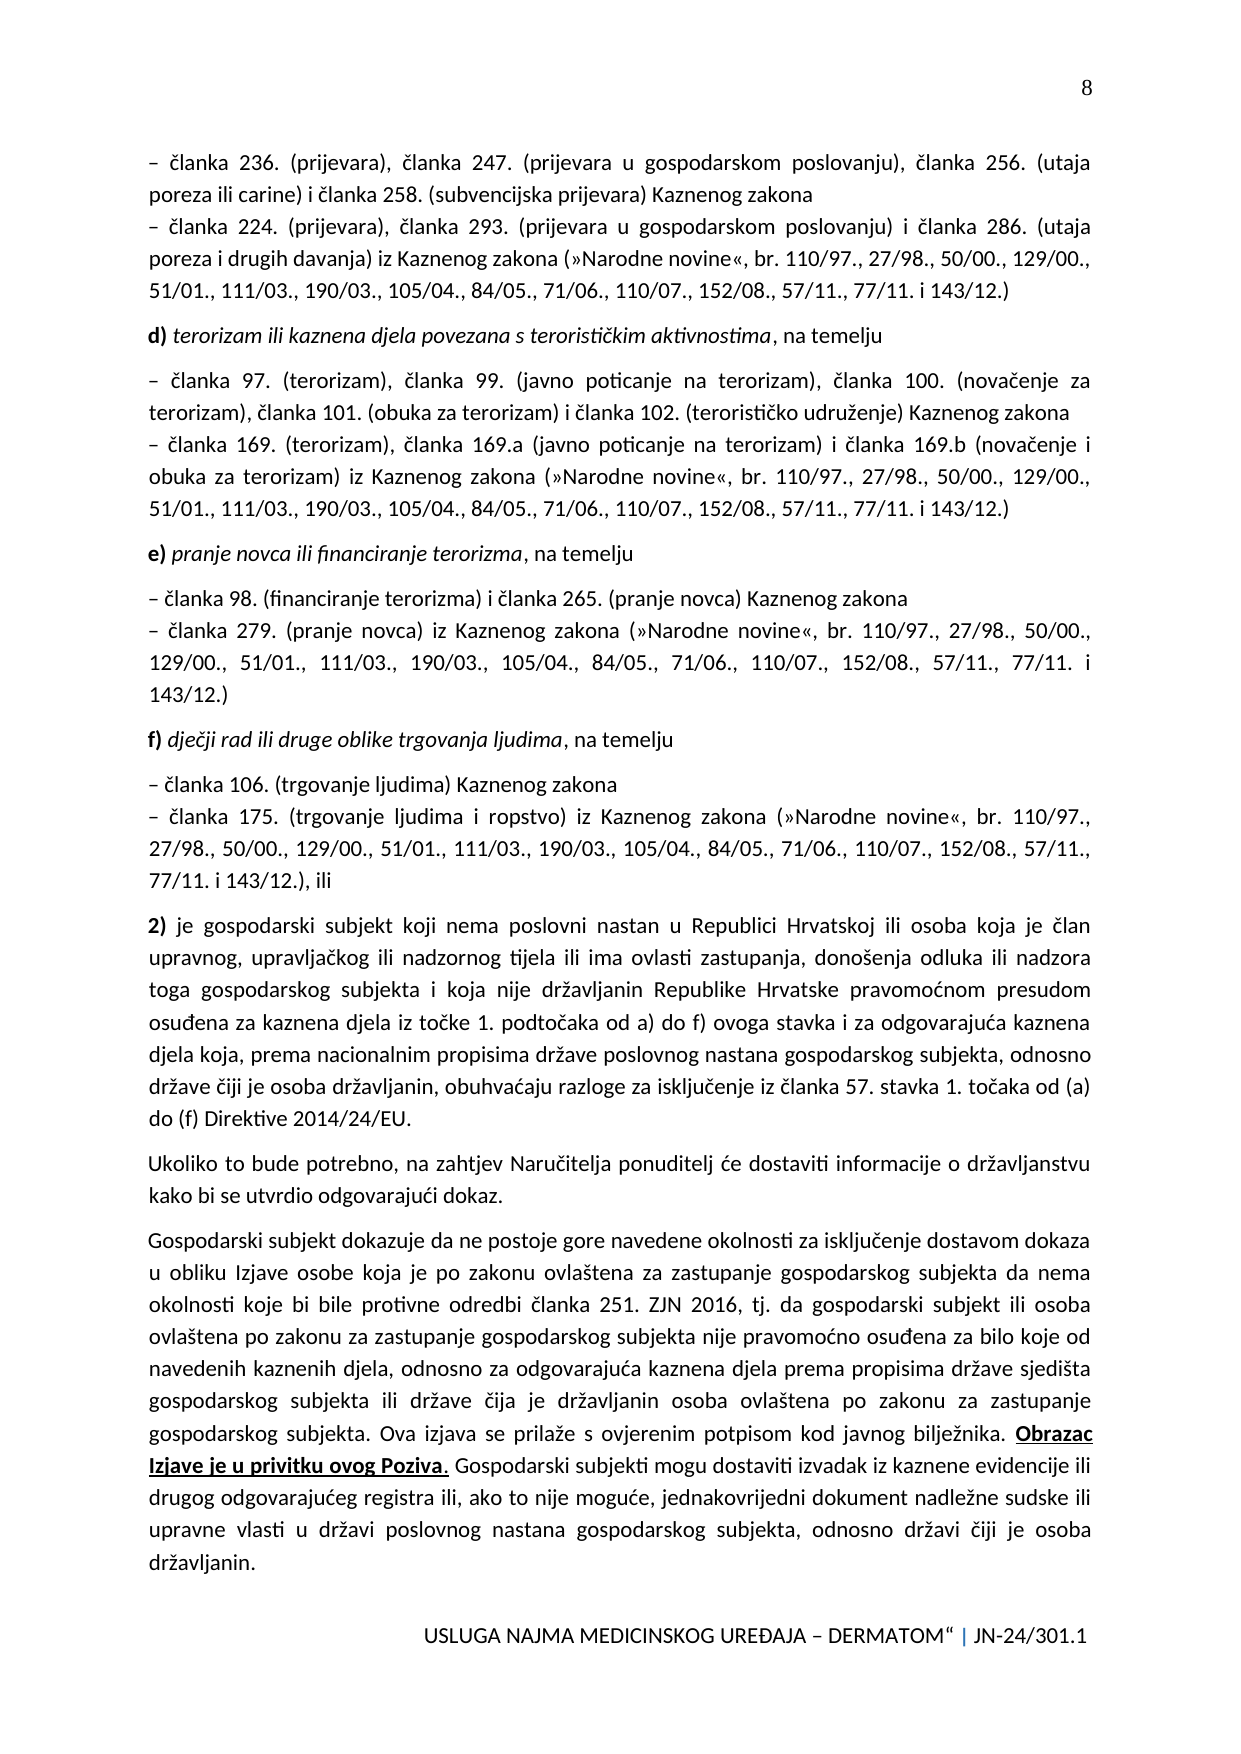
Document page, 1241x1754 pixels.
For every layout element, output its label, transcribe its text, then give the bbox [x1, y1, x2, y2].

text Gospodarski subjekt dokazuje da ne postoje gore navedene okolnosti za isključenje dostavom dokaza u obliku Izjave osobe koja je po zakonu ovlaštena za zastupanje gospodarskog subjekta da nema okolnosti koje bi bile protivne odredbi članka 251. ZJN 2016, tj. da gospodarski subjekt ili osoba ovlaštena po zakonu za zastupanje gospodarskog subjekta nije pravomoćno osuđena za bilo koje od navedenih kaznenih djela, odnosno za odgovarajuća kaznena djela prema propisima države sjedišta gospodarskog subjekta ili države čija je državljanin osoba ovlaštena po zakonu za zastupanje gospodarskog subjekta. Ova izjava se prilaže s ovjerenim potpisom kod javnog bilježnika. Obrazac Izjave je u privitku ovog Poziva. Gospodarski subjekti mogu dostaviti izvadak iz kaznene evidencije ili drugog odgovarajućeg registra ili, ako to nije moguće, jednakovrijedni dokument nadležne sudske ili upravne vlasti u državi poslovnog nastana gospodarskog subjekta, odnosno državi čiji je osoba državljanin. [148, 1226, 1093, 1576]
text – članka 175. (trgovanje ljudima i ropstvo) iz Kaznenog zakona (»Narodne novine«, br. 110/97., 27/98., 50/00., 129/00., 51/01., 111/03., 190/03., 105/04., 84/05., 71/06., 110/07., 152/08., 57/11., 77/11. i 143/12.), ili [148, 802, 1093, 894]
text – članka 224. (prijevara), članka 293. (prijevara u gospodarskom poslovanju) i članka 286. (utaja poreza i drugih davanja) iz Kaznenog zakona (»Narodne novine«, br. 110/97., 27/98., 50/00., 129/00., 51/01., 111/03., 190/03., 105/04., 84/05., 71/06., 110/07., 152/08., 57/11., 77/11. i 143/12.) [148, 212, 1093, 304]
text – članka 169. (terorizam), članka 169.a (javno poticanje na terorizam) i članka 169.b (novačenje i obuka za terorizam) iz Kaznenog zakona (»Narodne novine«, br. 110/97., 27/98., 50/00., 129/00., 51/01., 111/03., 190/03., 105/04., 84/05., 71/06., 110/07., 152/08., 57/11., 77/11. i 143/12.) [148, 430, 1093, 522]
text – članka 97. (terorizam), članka 99. (javno poticanje na terorizam), članka 100. (novačenje za terorizam), članka 101. (obuka za terorizam) i članka 102. (terorističko udruženje) Kaznenog zakona [148, 366, 1093, 426]
text – članka 106. (trgovanje ljudima) Kaznenog zakona [148, 770, 1093, 798]
text – članka 98. (financiranje terorizma) i članka 265. (pranje novca) Kaznenog zakona [148, 584, 1093, 612]
text d) terorizam ili kaznena djela povezana s terorističkim aktivnostima, na temelju [148, 321, 1093, 349]
text e) pranje novca ili financiranje terorizma, na temelju [148, 539, 1093, 567]
text f) dječji rad ili druge oblike trgovanja ljudima, na temelju [148, 725, 1093, 753]
text – članka 279. (pranje novca) iz Kaznenog zakona (»Narodne novine«, br. 110/97., 27/98., 50/00., 129/00., 51/01., 111/03., 190/03., 105/04., 84/05., 71/06., 110/07., 152/08., 57/11., 77/11. i 143/12.) [148, 616, 1093, 708]
text – članka 236. (prijevara), članka 247. (prijevara u gospodarskom poslovanju), članka 256. (utaja poreza ili carine) i članka 258. (subvencijska prijevara) Kaznenog zakona [148, 148, 1093, 208]
text Ukoliko to bude potrebno, na zahtjev Naručitelja ponuditelj će dostaviti informacije o državljanstvu kako bi se utvrdio odgovarajući dokaz. [148, 1149, 1093, 1209]
text 2) je gospodarski subjekt koji nema poslovni nastan u Republici Hrvatskoj ili osoba koja je član upravnog, upravljačkog ili nadzornog tijela ili ima ovlasti zastupanja, donošenja odluka ili nadzora toga gospodarskog subjekta i koja nije državljanin Republike Hrvatske pravomoćnom presudom osuđena za kaznena djela iz točke 1. podtočaka od a) do f) ovoga stavka i za odgovarajuća kaznena djela koja, prema nacionalnim propisima države poslovnog nastana gospodarskog subjekta, odnosno države čiji je osoba državljanin, obuhvaćaju razloge za isključenje iz članka 57. stavka 1. točaka od (a) do (f) Direktive 2014/24/EU. [148, 911, 1093, 1132]
